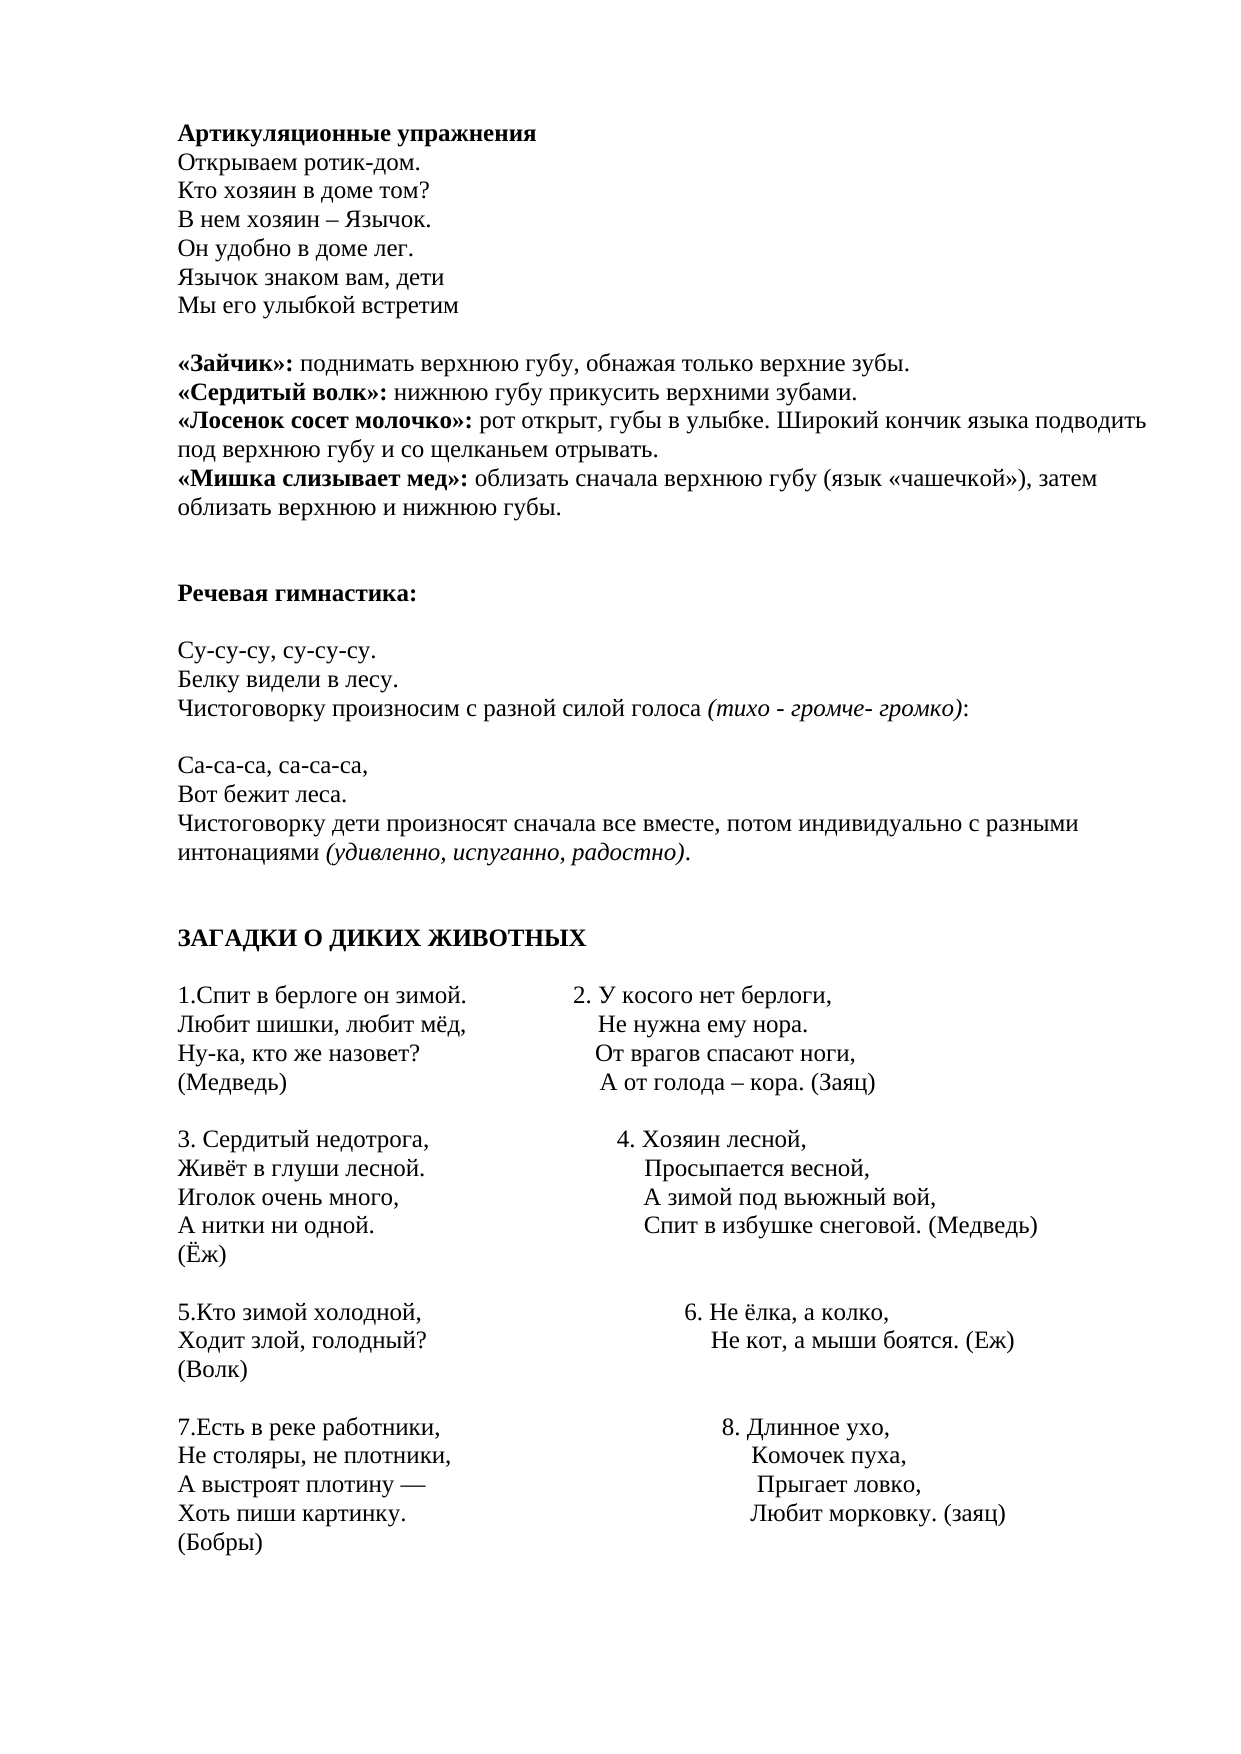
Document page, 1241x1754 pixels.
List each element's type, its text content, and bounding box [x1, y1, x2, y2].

text Чистоговорку произносим с разной силой голоса (тихо - громче- громко): [177, 693, 1152, 722]
text 3. Сердитый недотрога, 4. Хозяин лесной, Живёт в глуши лесной. Просыпается весной, Иголок очень много, А зимой под вьюжный вой, А нитки ни одной. Спит в избушке снеговой. (Медведь) [177, 1124, 1152, 1239]
text ЗАГАДКИ О ДИКИХ ЖИВОТНЫХ [177, 923, 1152, 952]
text «Зайчик»: поднимать верхнюю губу, обнажая только верхние зубы. [177, 348, 1152, 377]
text 1.Спит в берлоге он зимой. 2. У косого нет берлоги, [177, 981, 1152, 1009]
text Любит шишки, любит мёд, Не нужна ему нора. [177, 1009, 1152, 1038]
text Речевая гимнастика: [177, 578, 1152, 607]
text (Ёж) [177, 1239, 1152, 1268]
text Артикуляционные упражнения [177, 118, 1152, 147]
text (Бобры) [177, 1527, 1152, 1556]
text Са-са-са, са-са-са, [177, 751, 1152, 779]
text Су-су-су, су-су-су. [177, 636, 1152, 664]
text (Медведь) А от голода – кора. (Заяц) [177, 1067, 1152, 1096]
text Вот бежит леса. [177, 779, 1152, 808]
text Чистоговорку дети произносят сначала все вместе, потом индивидуально с разными интонациями (удивленно, испуганно, радостно). [177, 808, 1152, 866]
text В нем хозяин – Язычок. [177, 204, 1152, 233]
text Язычок знаком вам, дети [177, 262, 1152, 291]
text «Мишка слизывает мед»: облизать сначала верхнюю губу (язык «чашечкой»), затем облизать верхнюю и нижнюю губы. [177, 463, 1152, 521]
text Он удобно в доме лег. [177, 233, 1152, 262]
text Кто хозяин в доме том? [177, 176, 1152, 204]
text Ну-ка, кто же назовет? От врагов спасают ноги, [177, 1038, 1152, 1067]
text «Лосенок сосет молочко»: рот открыт, губы в улыбке. Широкий кончик языка подводить под верхнюю губу и со щелканьем отрывать. [177, 406, 1152, 463]
text Белку видели в лесу. [177, 664, 1152, 693]
text 5.Кто зимой холодной, 6. Не ёлка, а колко, Ходит злой, голодный? Не кот, а мыши боятся. (Еж) (Волк) [177, 1297, 1152, 1383]
text Мы его улыбкой встретим [177, 291, 1152, 319]
text Открываем ротик-дом. [177, 147, 1152, 176]
text «Сердитый волк»: нижнюю губу прикусить верхними зубами. [177, 377, 1152, 406]
text 7.Есть в реке работники, 8. Длинное ухо, Не столяры, не плотники, Комочек пуха, А выстроят плотину — Прыгает ловко, Хоть пиши картинку. Любит морковку. (заяц) [177, 1412, 1152, 1527]
